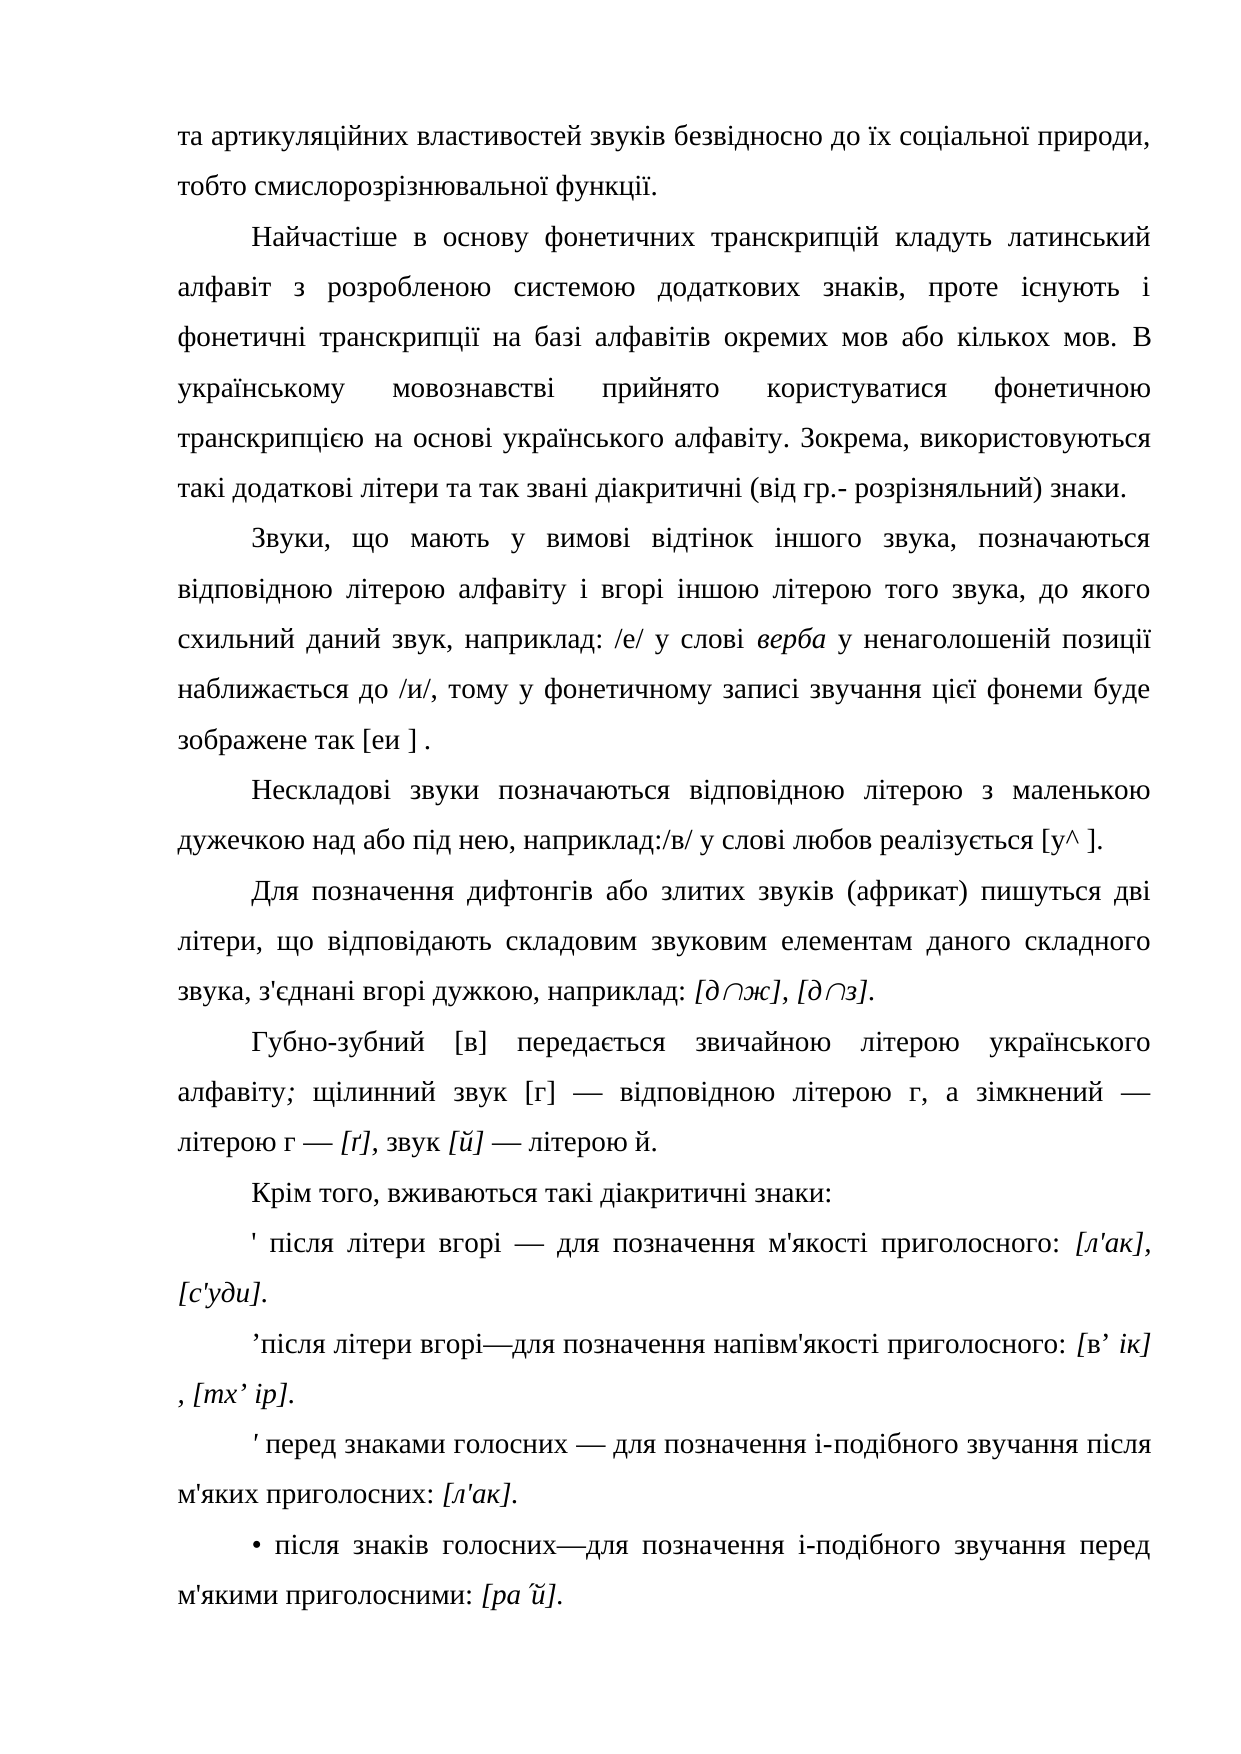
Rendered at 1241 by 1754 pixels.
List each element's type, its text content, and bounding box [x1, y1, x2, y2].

text Нескладові звуки позначаються відповідною літерою з маленькою дужечкою над або під нею, наприклад:/в/ у слові любов реалізується [у^ ]. [177, 772, 1152, 856]
text • після знаків голосних—для позначення і-подібного звучання перед м'якими приголосними: [рай]. [177, 1527, 1152, 1611]
text Для позначення дифтонгів або злитих звуків (африкат) пишуться дві літери, що відповідають складовим звуковим елементам даного складного звука, з'єднані вгорі дужкою, наприклад: [дж], [дз]. [177, 873, 1152, 1007]
text ' перед знаками голосних — для позначення і-подібного звучання після м'яких приголосних: [л'ак]. [177, 1426, 1152, 1510]
text ' після літери вгорі — для позначення м'якості приголосного: [л'ак], [с'уди]. [177, 1225, 1152, 1309]
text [177, 118, 1152, 202]
text Губно-зубний [в] передається звичайною літерою українського алфавіту; щілинний звук [г] — відповідною літерою г, а зімкнений — літерою г — [ґ], звук [й] — літерою й. [177, 1024, 1152, 1158]
text Найчастіше в основу фонетичних транскрипцій кладуть латинський алфавіт з розробленою системою додаткових знаків, проте існують і фонетичні транскрипції на базі алфавітів окремих мов або кількох мов. В українському мовознавстві прийнято користуватися фонетичною транскрипцією на основі українського алфавіту. Зокрема, використовуються такі додаткові літери та так звані діакритичні (від гр.- розрізняльний) знаки. [177, 219, 1152, 504]
text ’після літери вгорі—для позначення напівм'якості приголосного: [в’ ік] , [тх’ ір]. [177, 1326, 1152, 1409]
text Звуки, що мають у вимові відтінок іншого звука, позначаються відповідною літерою алфавіту і вгорі іншою літерою того звука, до якого схильний даний звук, наприклад: /е/ у слові верба у ненаголошеній позиції наближається до /и/, тому у фонетичному записі звучання цієї фонеми буде зображене так [еи ] . [177, 521, 1152, 755]
text Крім того, вживаються такі діакритичні знаки: [177, 1175, 1152, 1208]
